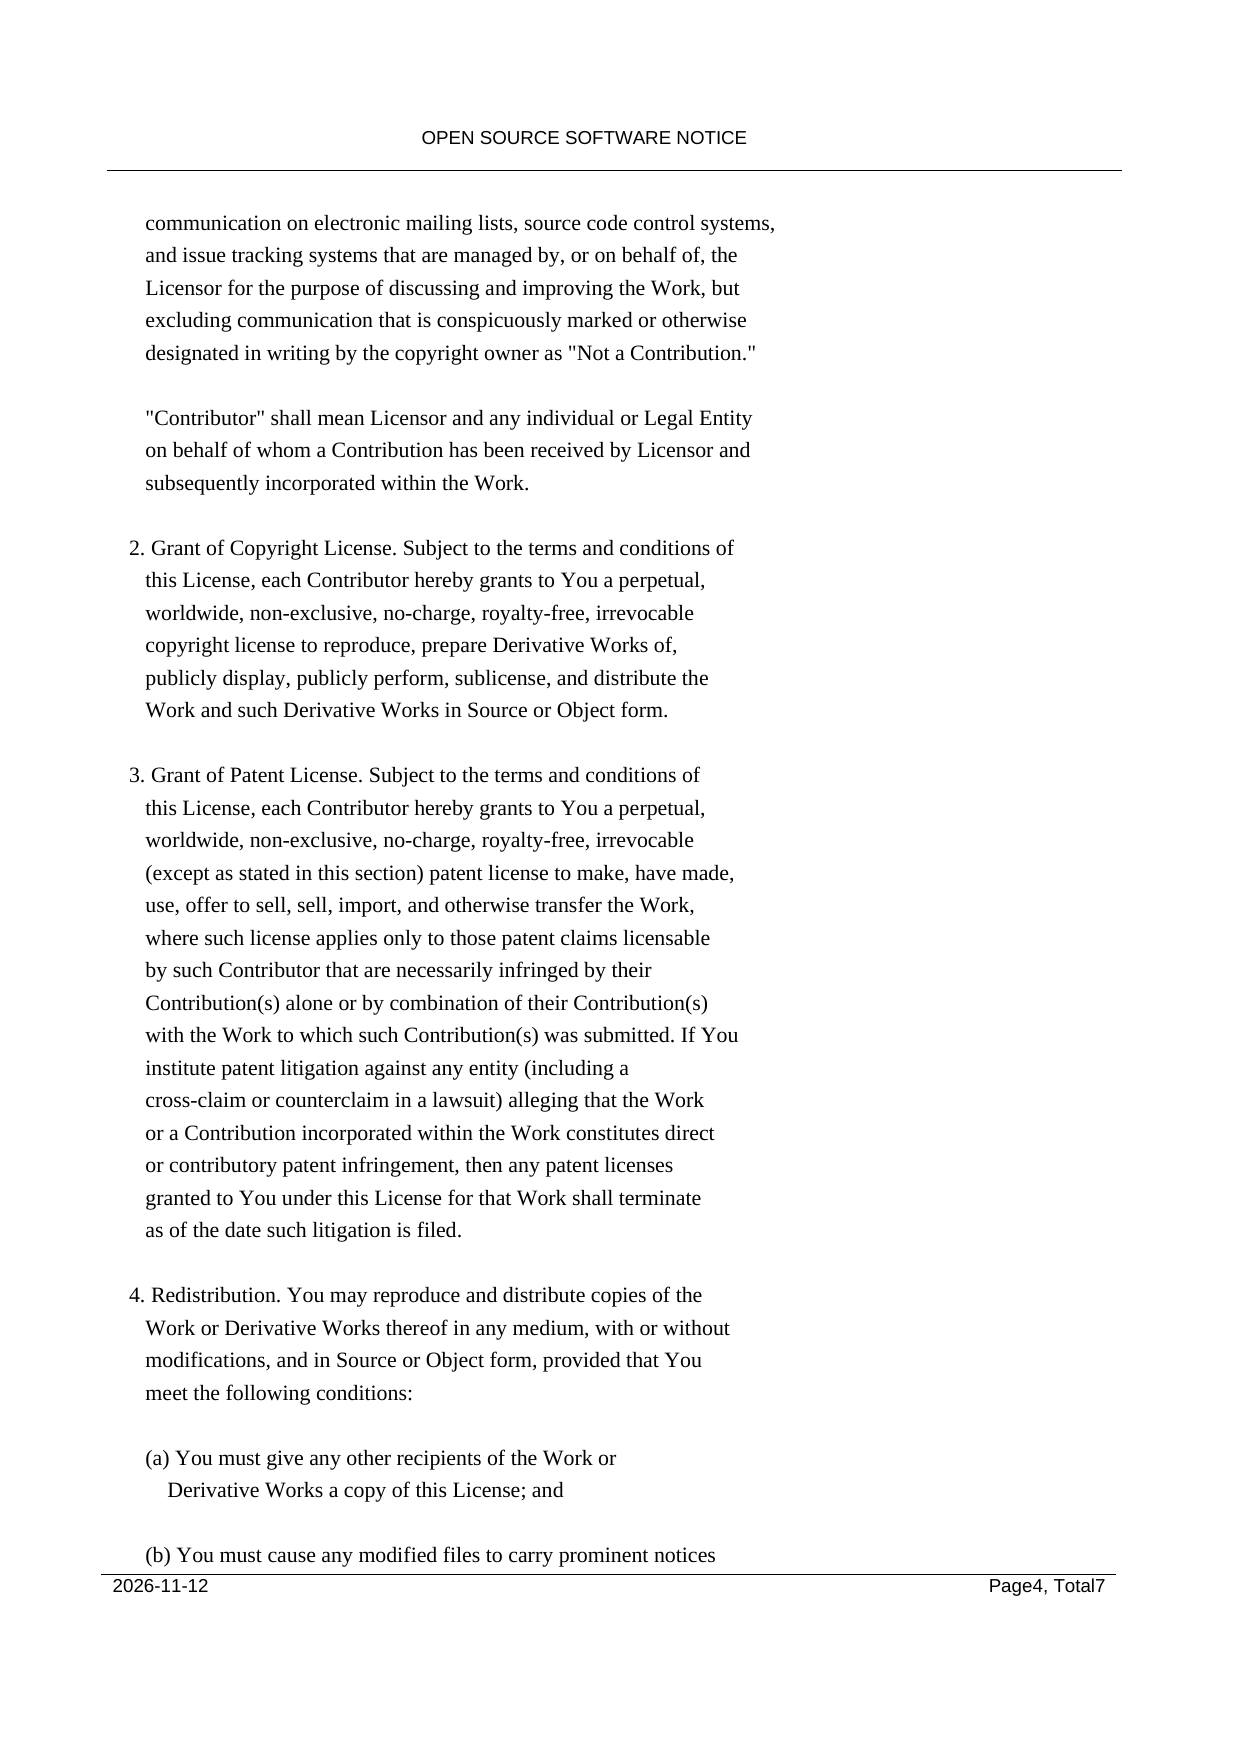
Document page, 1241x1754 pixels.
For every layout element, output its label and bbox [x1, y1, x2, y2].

text [112, 206, 1128, 1571]
